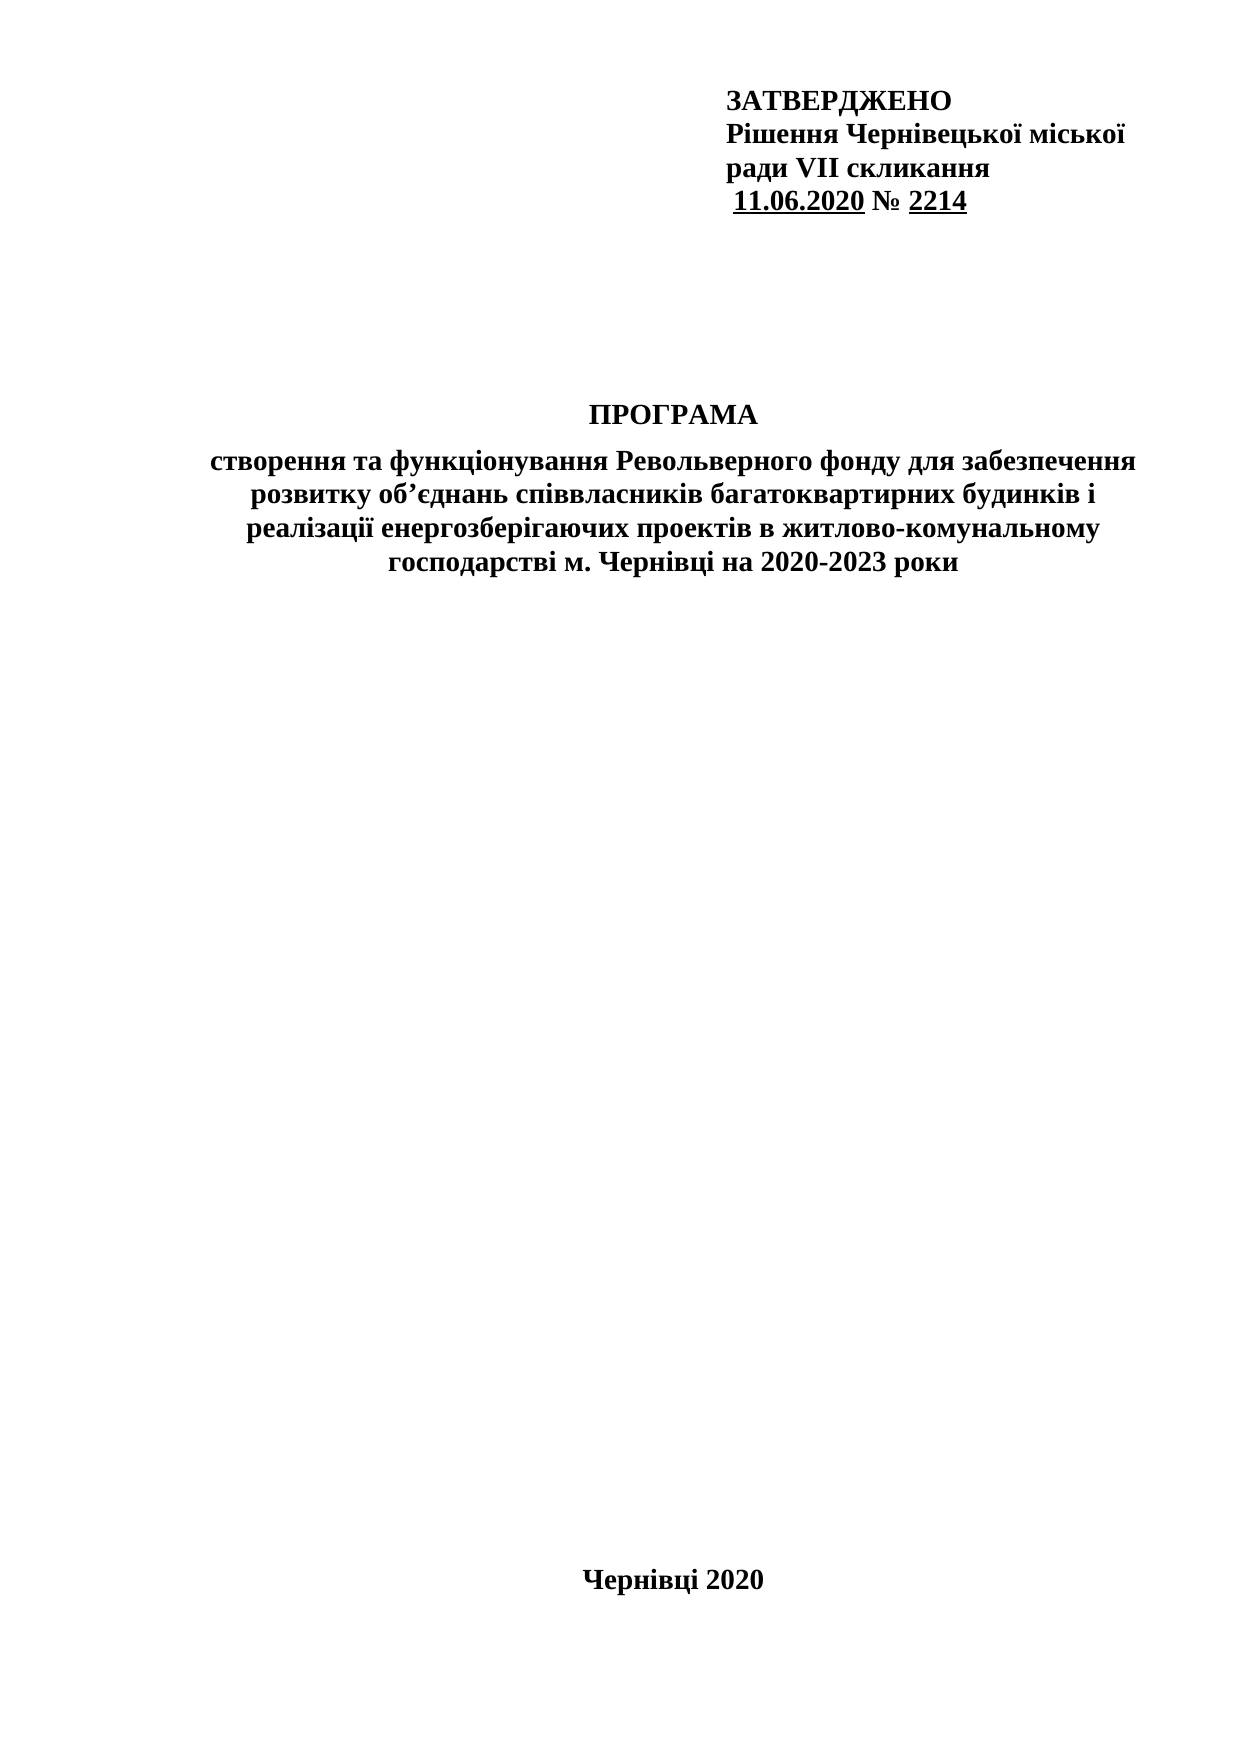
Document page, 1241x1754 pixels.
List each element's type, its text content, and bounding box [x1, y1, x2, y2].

text ради VII скликання [652, 150, 1146, 183]
text Рішення Чернівецької міської [652, 116, 1146, 150]
text ПРОГРАМА [201, 397, 1146, 431]
text створення та функціонування Револьверного фонду для забезпечення розвитку об’єднань співвласників багатоквартирних будинків і реалізації енергозберігаючих проектів в житлово-комунальному господарстві м. Чернівці на 2020-2023 роки [201, 443, 1146, 577]
text Чернівці 2020 [201, 1562, 1146, 1596]
text ЗАТВЕРДЖЕНО [652, 83, 1146, 116]
text 11.06.2020 № 2214 [726, 183, 1146, 217]
